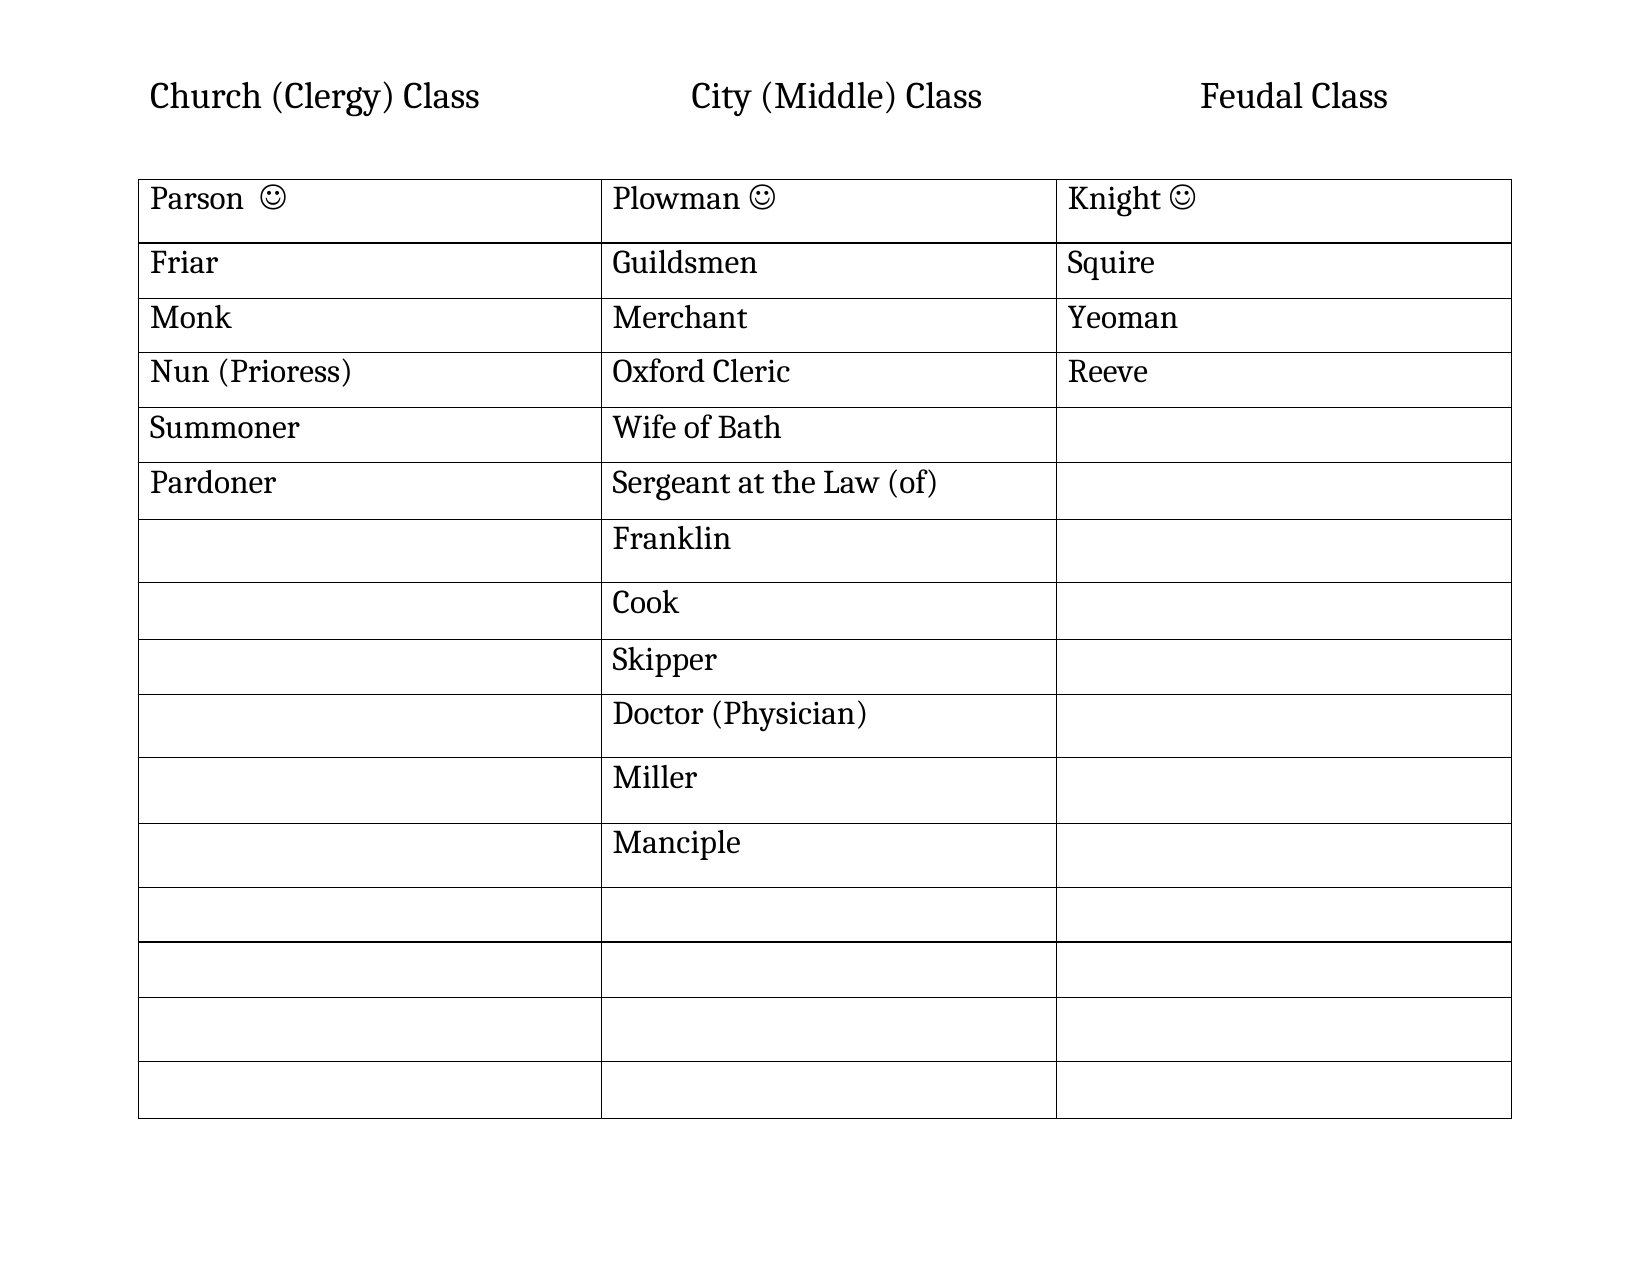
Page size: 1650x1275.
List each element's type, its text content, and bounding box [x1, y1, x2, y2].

table_cell Pardoner [139, 463, 601, 518]
table_cell [1057, 408, 1511, 462]
table_cell Merchant [602, 299, 1056, 352]
table_cell Franklin [602, 520, 1056, 582]
table_cell [602, 1062, 1056, 1118]
table_header Parson [139, 180, 601, 242]
table_cell [139, 824, 601, 887]
table_cell Squire [1057, 244, 1511, 298]
table_cell [1057, 943, 1511, 997]
table_cell [602, 943, 1056, 997]
table_cell Nun (Prioress) [139, 353, 601, 407]
table_cell Guildsmen [602, 244, 1056, 298]
table_cell Wife of Bath [602, 408, 1056, 462]
table_cell [1057, 640, 1511, 693]
table_header Plowman [602, 180, 1056, 242]
table_cell [139, 583, 601, 639]
table_cell [139, 888, 601, 941]
table_cell [139, 758, 601, 823]
table_cell [1057, 824, 1511, 887]
table_cell [1057, 758, 1511, 823]
table_cell Cook [602, 583, 1056, 639]
table_cell [602, 888, 1056, 941]
table_cell [139, 520, 601, 582]
table_cell [139, 943, 601, 997]
table_cell [139, 998, 601, 1061]
table_cell Sergeant at the Law (of) [602, 463, 1056, 518]
table_cell [1057, 463, 1511, 518]
table_cell [139, 1062, 601, 1118]
table_cell [1057, 520, 1511, 582]
table_cell [1057, 888, 1511, 941]
table_cell Manciple [602, 824, 1056, 887]
table_cell [1057, 1062, 1511, 1118]
table_cell [1057, 695, 1511, 757]
table_cell Reeve [1057, 353, 1511, 407]
table_cell Doctor (Physician) [602, 695, 1056, 757]
table_cell [602, 998, 1056, 1061]
table_cell Summoner [139, 408, 601, 462]
table_cell Oxford Cleric [602, 353, 1056, 407]
table_cell [1057, 998, 1511, 1061]
table_cell Yeoman [1057, 299, 1511, 352]
table_header Knight [1057, 180, 1511, 242]
table_cell [139, 640, 601, 693]
table_cell Miller [602, 758, 1056, 823]
table_cell Skipper [602, 640, 1056, 693]
table_cell Monk [139, 299, 601, 352]
table_cell [1057, 583, 1511, 639]
table_cell Friar [139, 244, 601, 298]
table_cell [139, 695, 601, 757]
